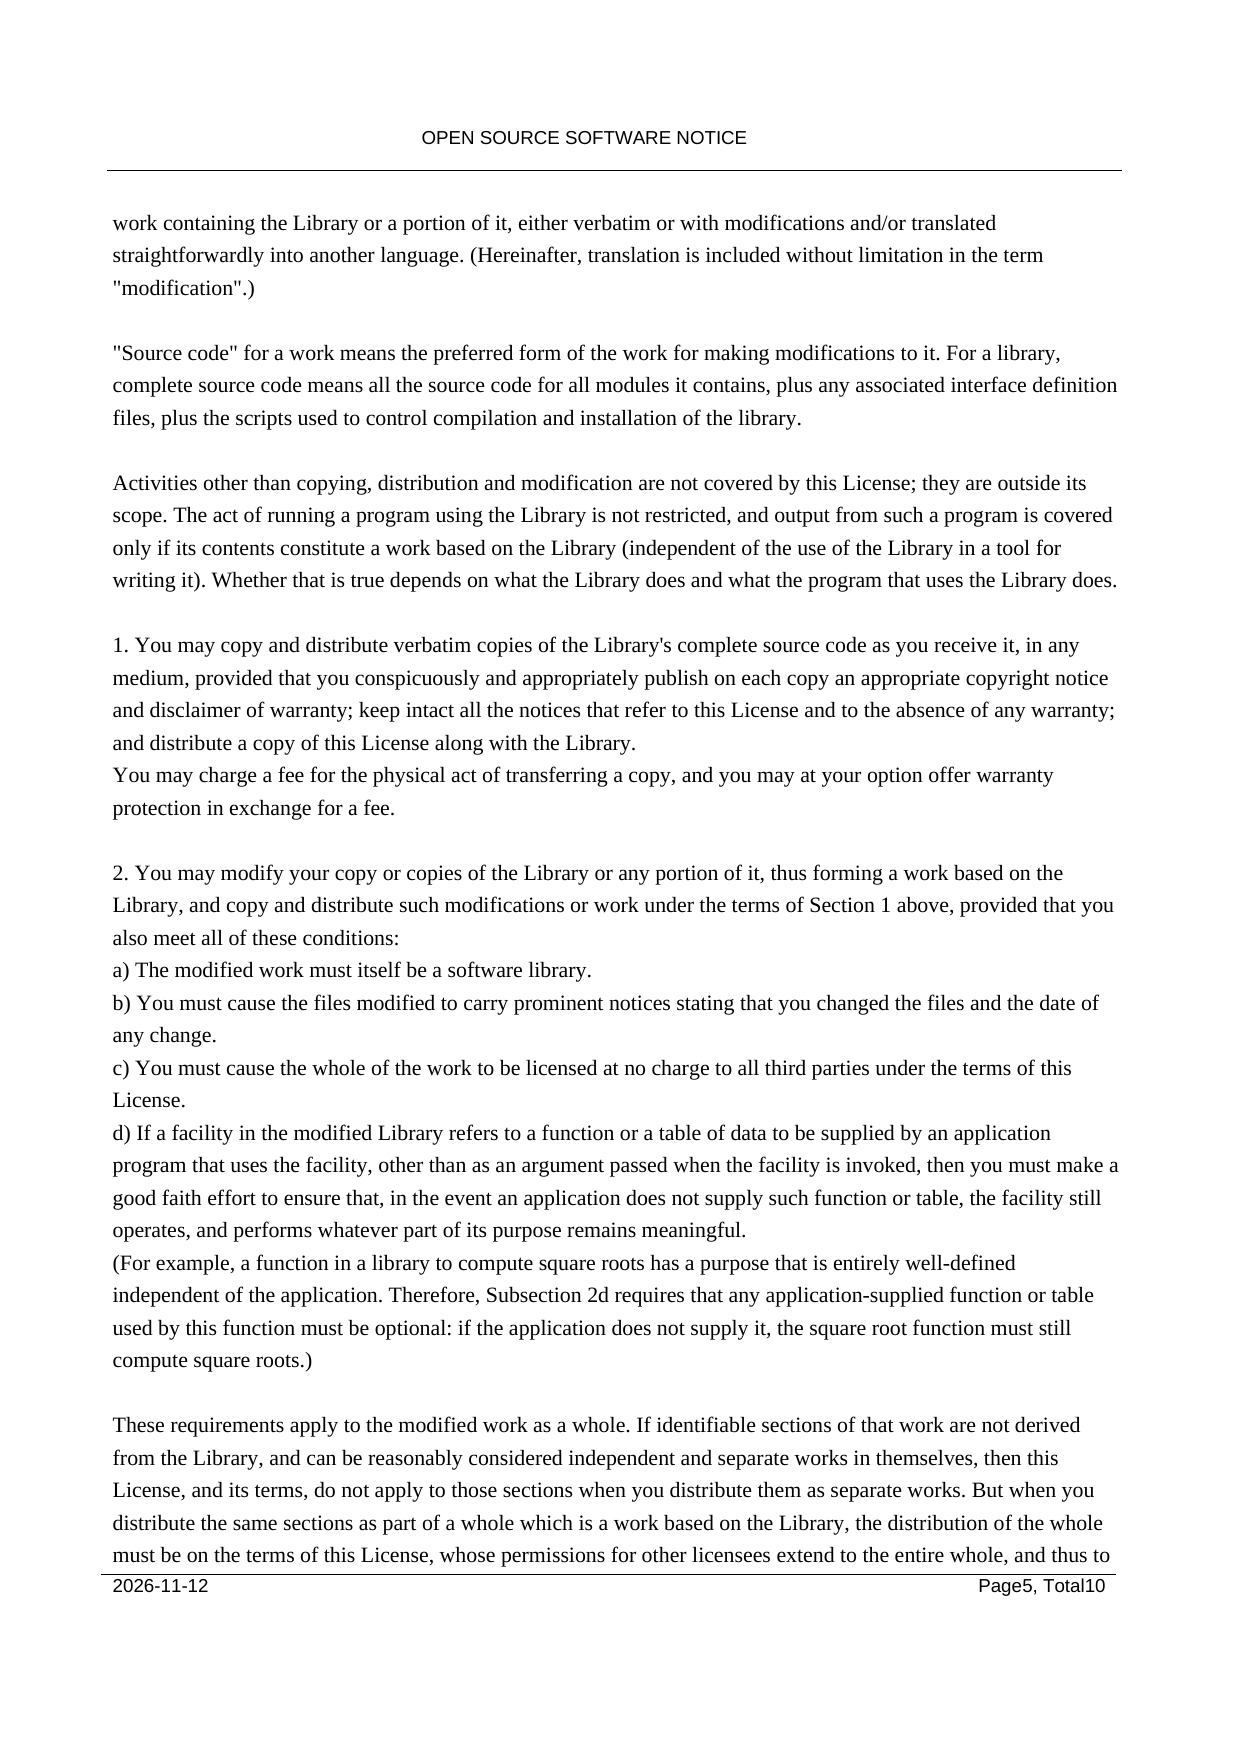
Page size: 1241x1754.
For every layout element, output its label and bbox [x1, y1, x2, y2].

text [112, 206, 1128, 1571]
